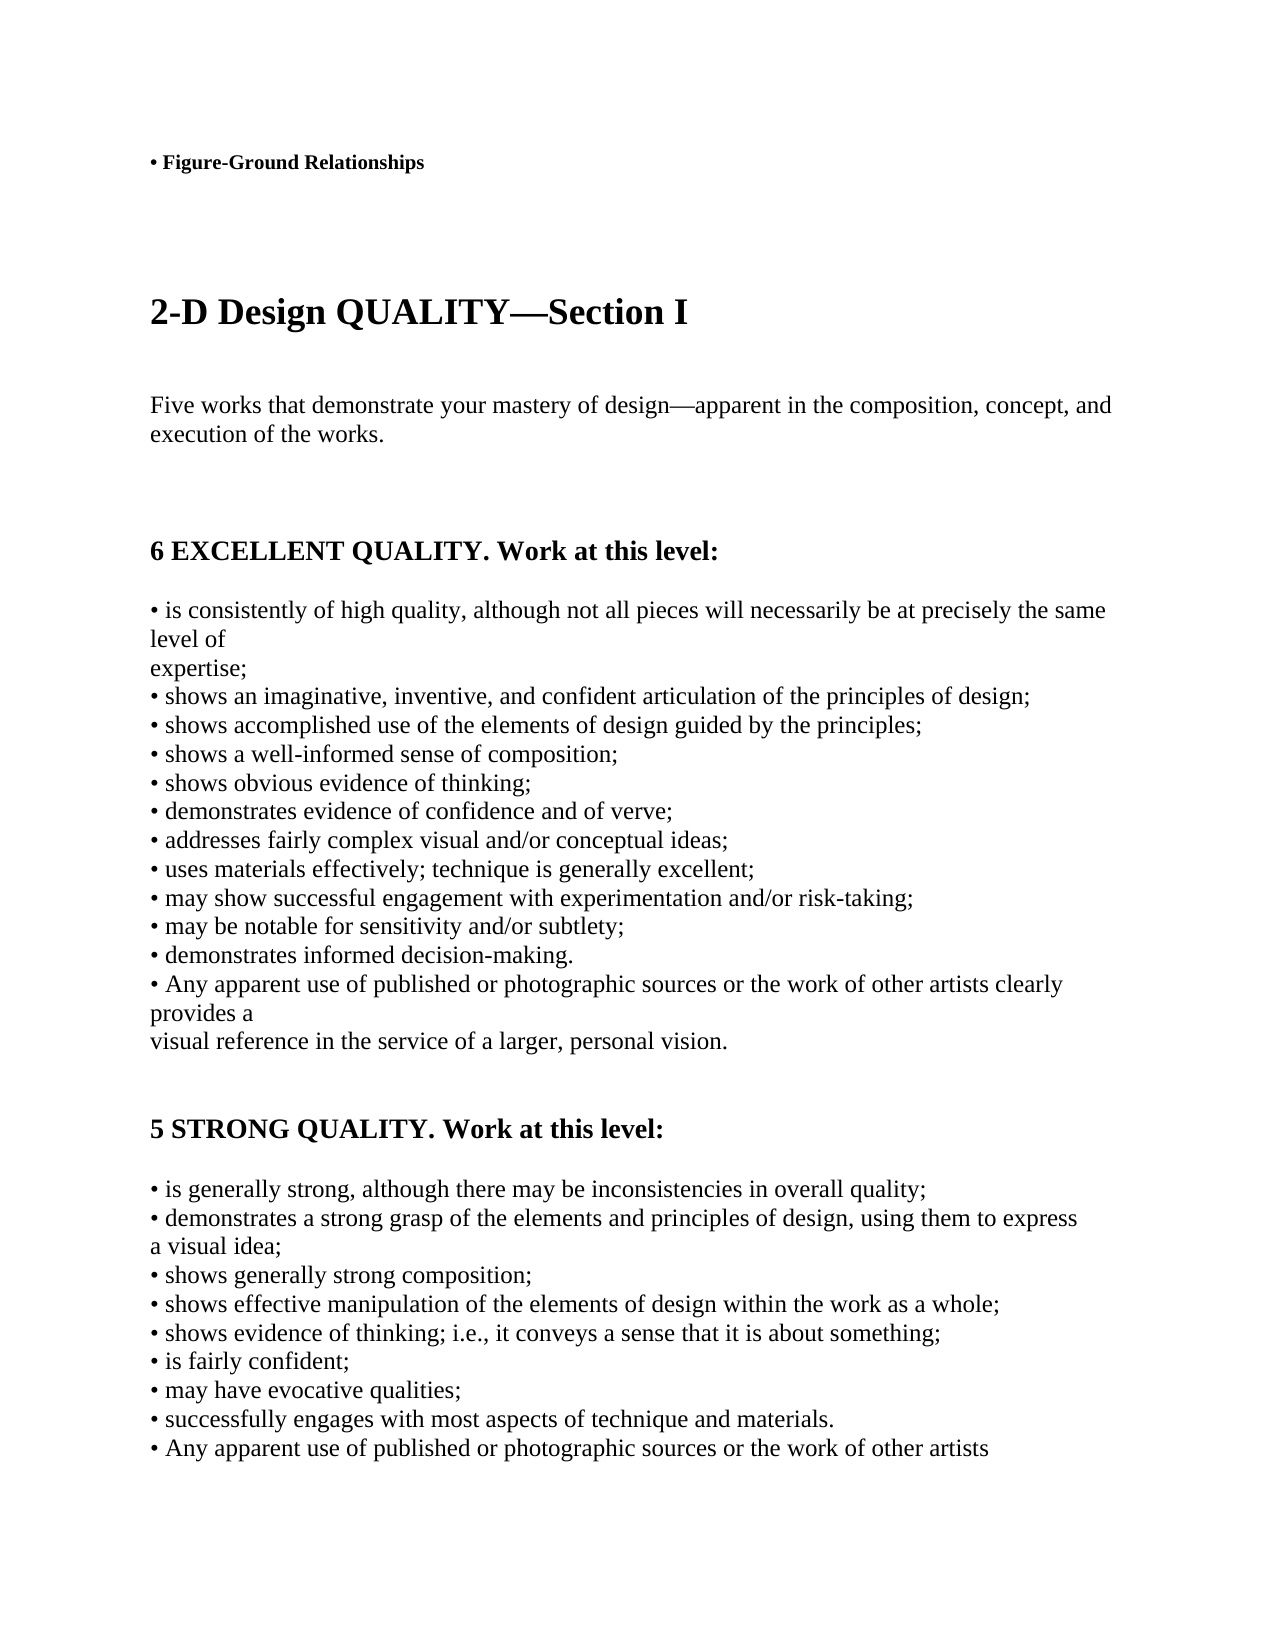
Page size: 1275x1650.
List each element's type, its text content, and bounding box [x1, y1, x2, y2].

text 5 STRONG QUALITY. Work at this level: [150, 1112, 1125, 1145]
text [150, 1174, 1125, 1461]
text 6 EXCELLENT QUALITY. Work at this level: [150, 534, 1125, 566]
text 2-D Design QUALITY—Section I [150, 289, 1125, 332]
text Five works that demonstrate your mastery of design—apparent in the composition, concept, and execution of the works. [150, 361, 1125, 504]
text • Figure-Ground Relationships [150, 150, 1125, 174]
text • is consistently of high quality, although not all pieces will necessarily be at precisely the same level of expertise; • shows an imaginative, inventive, and confident articulation of the principles of design; • shows accomplished use of the elements of design guided by the principles; • shows a well-informed sense of composition; • shows obvious evidence of thinking; • demonstrates evidence of confidence and of verve; • addresses fairly complex visual and/or conceptual ideas; • uses materials effectively; technique is generally excellent; • may show successful engagement with experimentation and/or risk-taking; • may be notable for sensitivity and/or subtlety; • demonstrates informed decision-making. • Any apparent use of published or photographic sources or the work of other artists clearly provides a visual reference in the service of a larger, personal vision. [150, 595, 1125, 1083]
